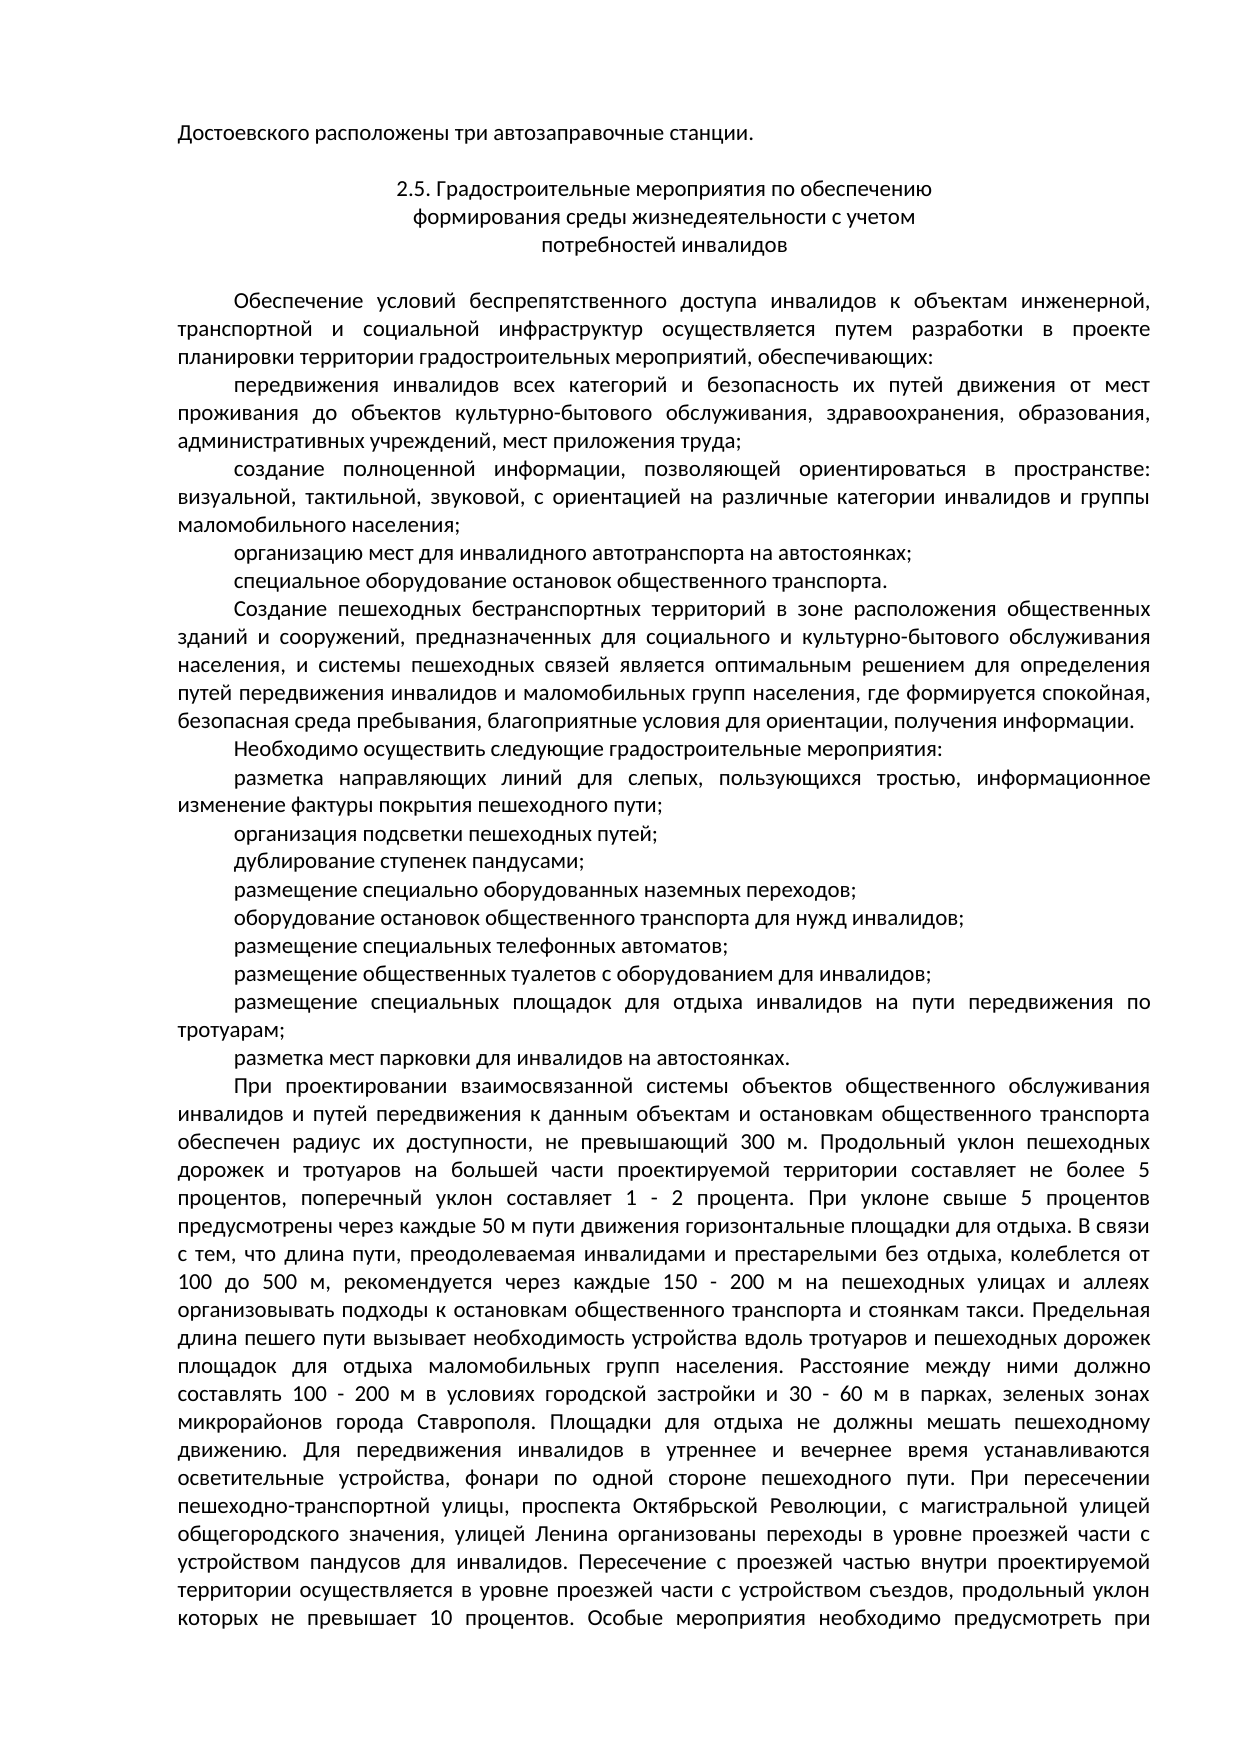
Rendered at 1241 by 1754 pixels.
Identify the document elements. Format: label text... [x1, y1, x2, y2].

text размещение общественных туалетов с оборудованием для инвалидов; [177, 959, 1152, 987]
text дублирование ступенек пандусами; [177, 847, 1152, 875]
text Обеспечение условий беспрепятственного доступа инвалидов к объектам инженерной, транспортной и социальной инфраструктур осуществляется путем разработки в проекте планировки территории градостроительных мероприятий, обеспечивающих: [177, 286, 1152, 370]
text Создание пешеходных бестранспортных территорий в зоне расположения общественных зданий и сооружений, предназначенных для социального и культурно-бытового обслуживания населения, и системы пешеходных связей является оптимальным решением для определения путей передвижения инвалидов и маломобильных групп населения, где формируется спокойная, безопасная среда пребывания, благоприятные условия для ориентации, получения информации. [177, 594, 1152, 734]
text организация подсветки пешеходных путей; [177, 819, 1152, 847]
text создание полноценной информации, позволяющей ориентироваться в пространстве: визуальной, тактильной, звуковой, с ориентацией на различные категории инвалидов и группы маломобильного населения; [177, 454, 1152, 538]
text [177, 118, 1152, 146]
text разметка мест парковки для инвалидов на автостоянках. [177, 1043, 1152, 1071]
text размещение специальных телефонных автоматов; [177, 931, 1152, 959]
text разметка направляющих линий для слепых, пользующихся тростью, информационное изменение фактуры покрытия пешеходного пути; [177, 763, 1152, 819]
text размещение специальных площадок для отдыха инвалидов на пути передвижения по тротуарам; [177, 987, 1152, 1043]
text передвижения инвалидов всех категорий и безопасность их путей движения от мест проживания до объектов культурно-бытового обслуживания, здравоохранения, образования, административных учреждений, мест приложения труда; [177, 370, 1152, 454]
text размещение специально оборудованных наземных переходов; [177, 875, 1152, 903]
text оборудование остановок общественного транспорта для нужд инвалидов; [177, 903, 1152, 931]
text организацию мест для инвалидного автотранспорта на автостоянках; [177, 538, 1152, 566]
text Необходимо осуществить следующие градостроительные мероприятия: [177, 734, 1152, 763]
text потребностей инвалидов [177, 230, 1152, 258]
text формирования среды жизнедеятельности с учетом [177, 202, 1152, 230]
text специальное оборудование остановок общественного транспорта. [177, 566, 1152, 594]
text 2.5. Градостроительные мероприятия по обеспечению [177, 174, 1152, 202]
